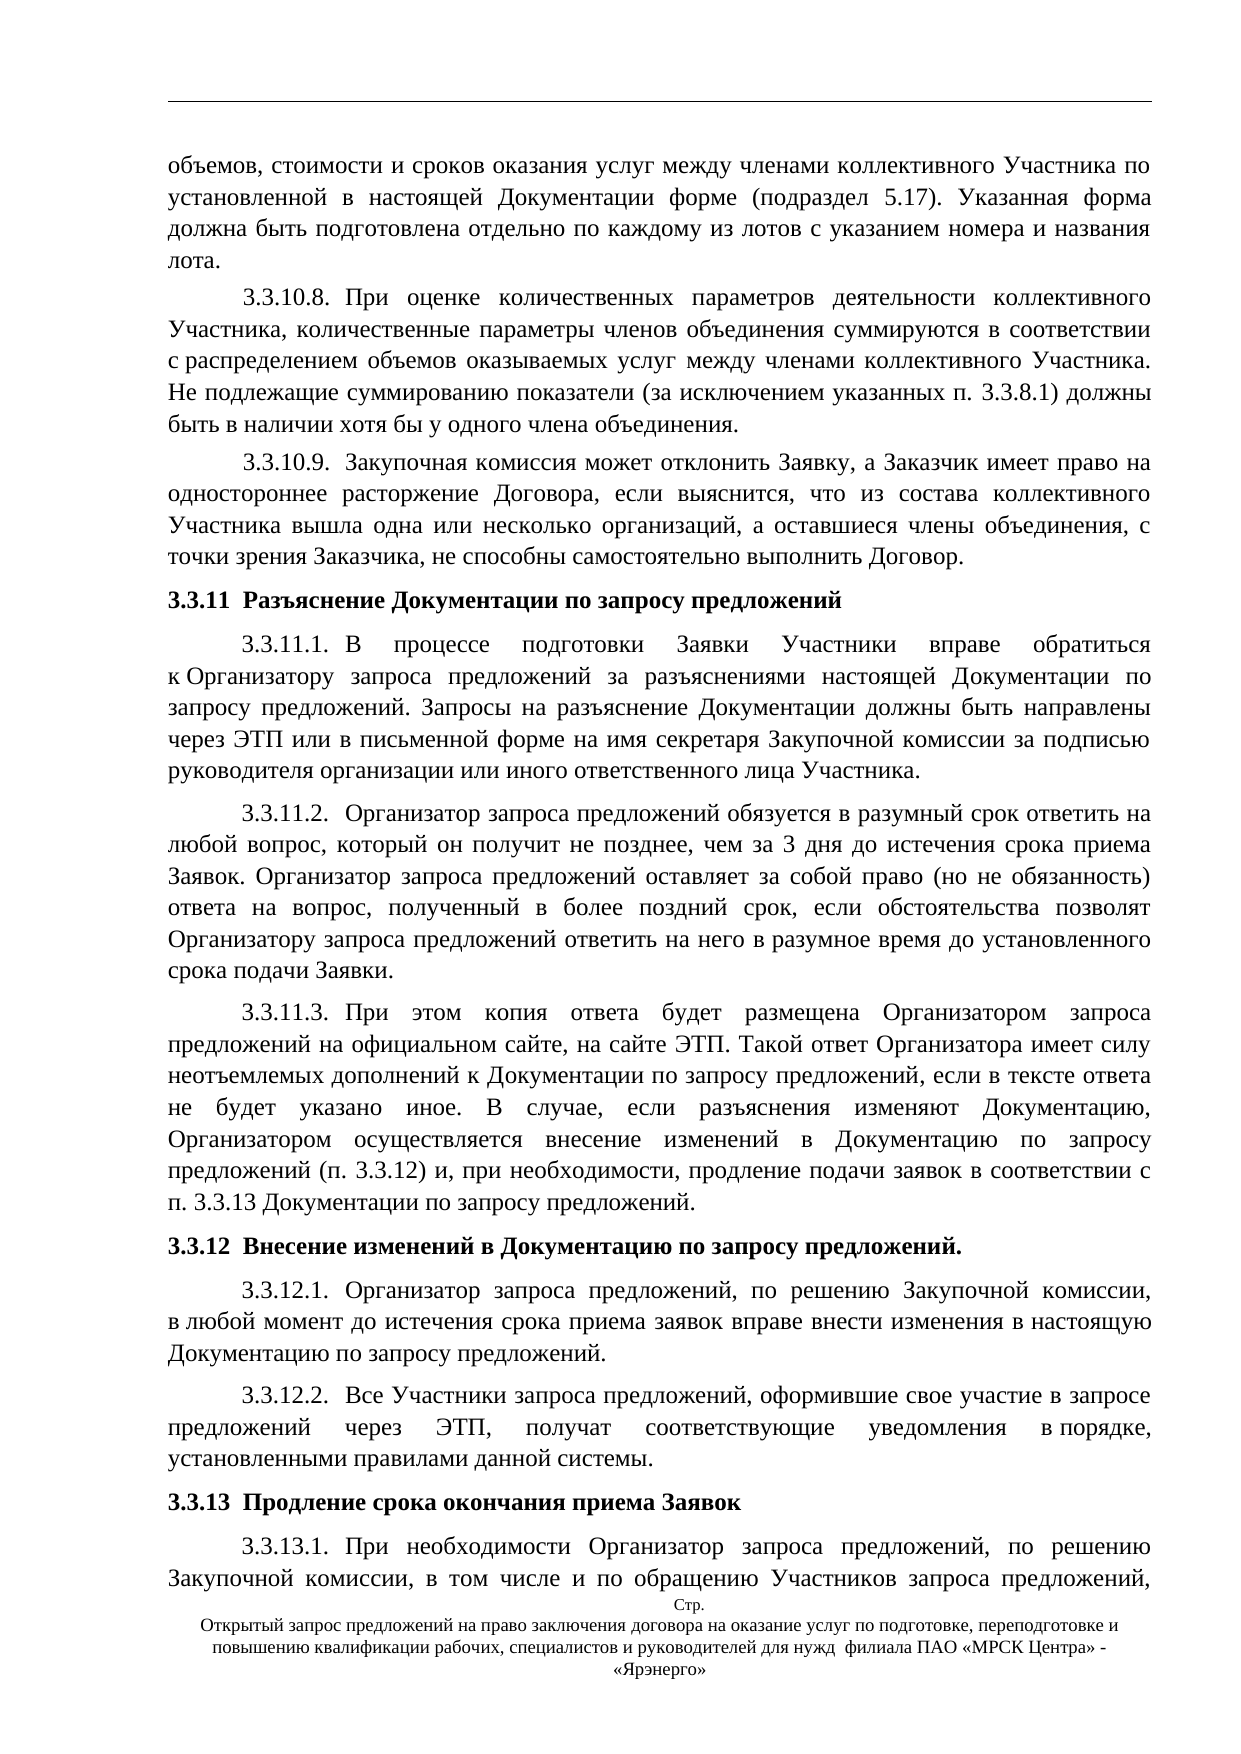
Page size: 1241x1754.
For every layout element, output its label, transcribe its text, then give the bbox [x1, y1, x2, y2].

list При этом копия ответа будет размещена Организатором запроса предложений на официальном сайте, на сайте ЭТП. Такой ответ Организатора имеет силу неотъемлемых дополнений к Документации по запросу предложений, если в тексте ответа не будет указано иное. В случае, если разъяснения изменяют Документацию, Организатором осуществляется внесение изменений в Документацию по запросу предложений (п. 3.3.12) и, при необходимости, продление подачи заявок в соответствии с п. 3.3.13 Документации по запросу предложений. [168, 997, 1152, 1216]
subtitle Внесение изменений в Документацию по запросу предложений. [168, 1231, 1152, 1259]
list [168, 150, 1152, 273]
list В процессе подготовки Заявки Участники вправе обратиться к Организатору запроса предложений за разъяснениями настоящей Документации по запросу предложений. Запросы на разъяснение Документации должны быть направлены через ЭТП или в письменной форме на имя секретаря Закупочной комиссии за подписью руководителя организации или иного ответственного лица Участника. [168, 629, 1152, 784]
list Закупочная комиссия может отклонить Заявку, а Заказчик имеет право на одностороннее расторжение Договора, если выяснится, что из состава коллективного Участника вышла одна или несколько организаций, а оставшиеся члены объединения, с точки зрения Заказчика, не способны самостоятельно выполнить Договор. [168, 447, 1152, 570]
list Организатор запроса предложений обязуется в разумный срок ответить на любой вопрос, который он получит не позднее, чем за 3 дня до истечения срока приема Заявок. Организатор запроса предложений оставляет за собой право (но не обязанность) ответа на вопрос, полученный в более поздний срок, если обстоятельства позволят Организатору запроса предложений ответить на него в разумное время до установленного срока подачи Заявки. [168, 798, 1152, 984]
list Организатор запроса предложений, по решению Закупочной комиссии, в любой момент до истечения срока приема заявок вправе внести изменения в настоящую Документацию по запросу предложений. [168, 1275, 1152, 1367]
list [168, 1531, 1152, 1592]
subtitle Продление срока окончания приема Заявок [168, 1487, 1152, 1516]
list При оценке количественных параметров деятельности коллективного Участника, количественные параметры членов объединения суммируются в соответствии с распределением объемов оказываемых услуг между членами коллективного Участника. Не подлежащие суммированию показатели (за исключением указанных п. 3.3.8.1) должны быть в наличии хотя бы у одного члена объединения. [168, 282, 1152, 437]
list Все Участники запроса предложений, оформившие свое участие в запросе предложений через ЭТП, получат соответствующие уведомления в порядке, установленными правилами данной системы. [168, 1380, 1152, 1472]
subtitle Разъяснение Документации по запросу предложений [168, 585, 1152, 614]
